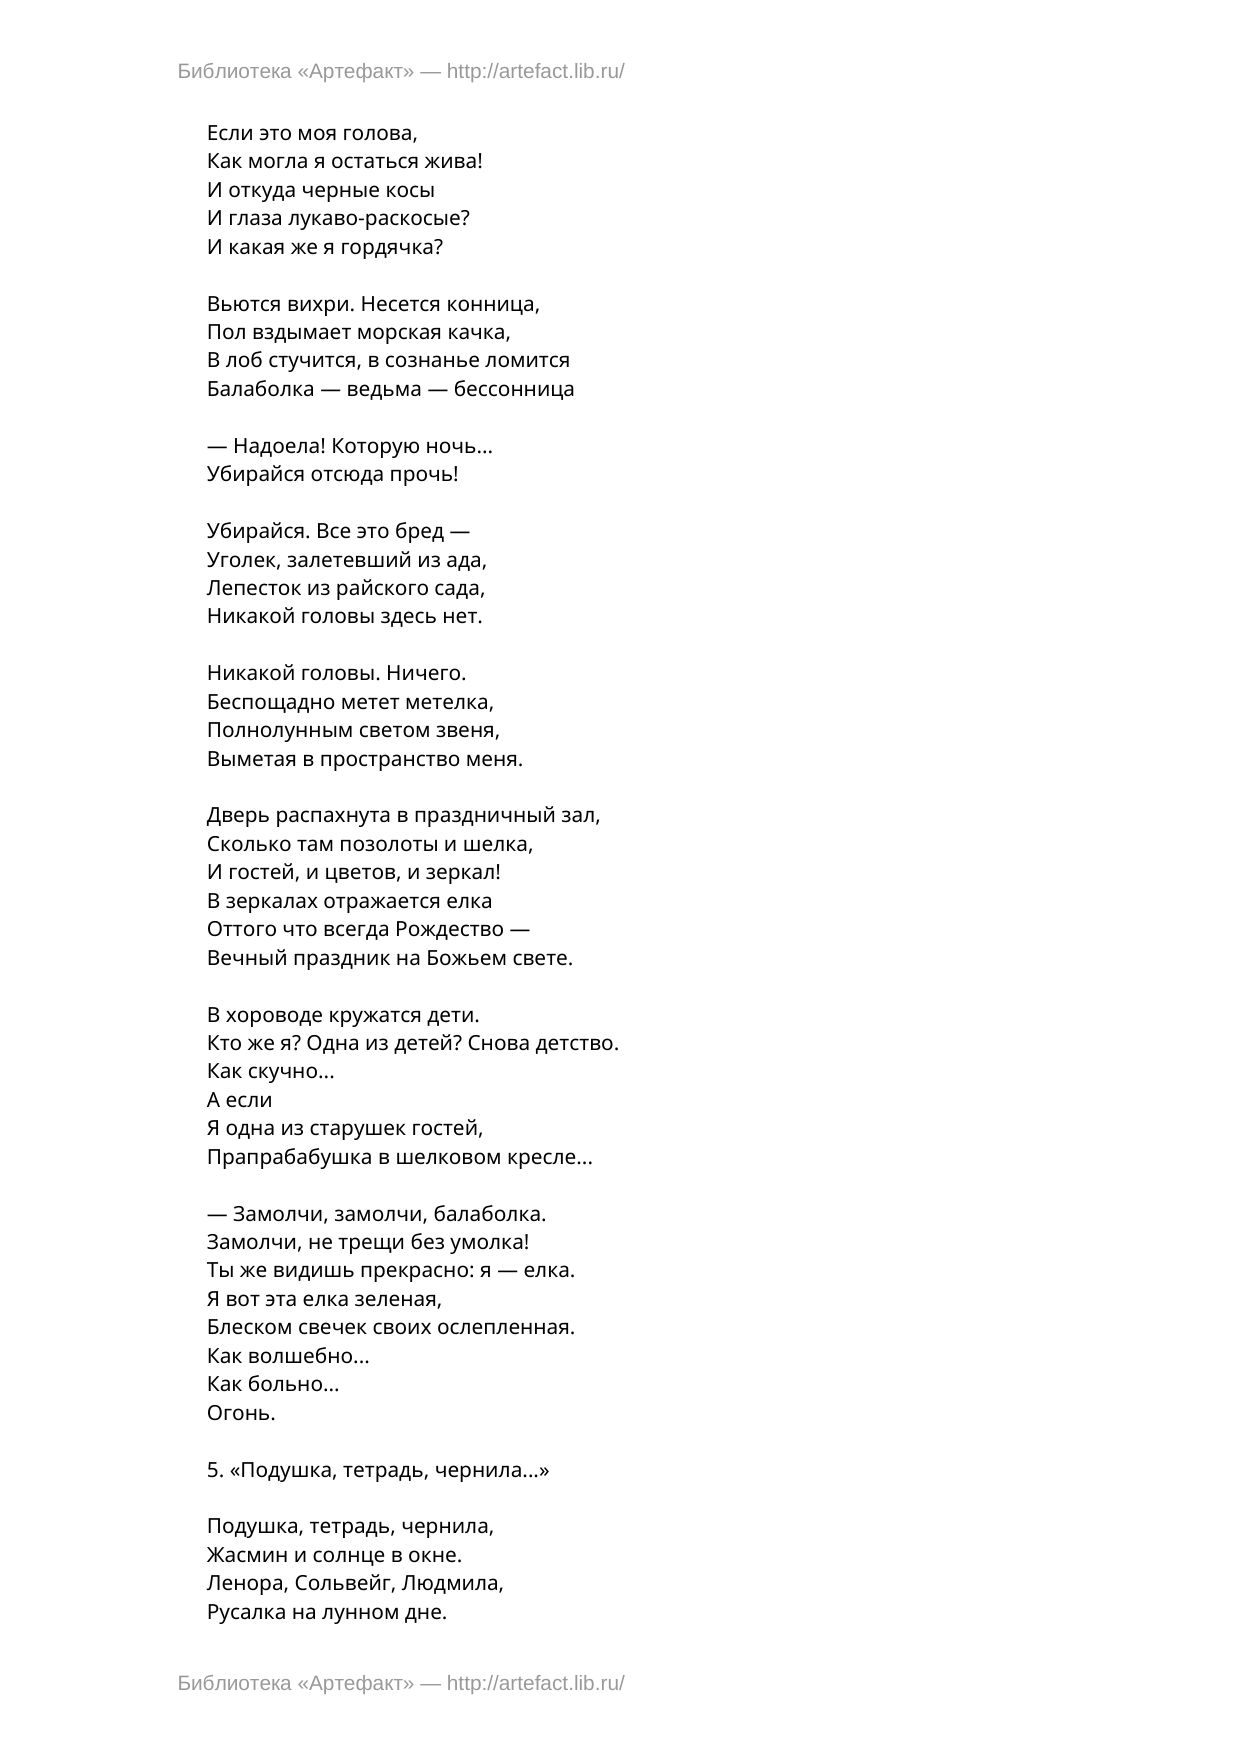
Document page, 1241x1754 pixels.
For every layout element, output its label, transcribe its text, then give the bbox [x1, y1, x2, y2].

text — Надоела! Которую ночь... [177, 431, 1122, 459]
text Оттого что всегда Рождество — [177, 914, 1122, 943]
text Прапрабабушка в шелковом кресле... [177, 1142, 1122, 1170]
text Если это моя голова, [177, 118, 1122, 147]
text Лепесток из райского сада, [177, 573, 1122, 602]
text И какая же я гордячка? [177, 232, 1122, 260]
text Убирайся отсюда прочь! [177, 459, 1122, 488]
text Полнолунным светом звеня, [177, 715, 1122, 744]
text И откуда черные косы [177, 175, 1122, 203]
text Кто же я? Одна из детей? Снова детство. [177, 1028, 1122, 1057]
text В хороводе кружатся дети. [177, 1000, 1122, 1028]
text Ты же видишь прекрасно: я — елка. [177, 1256, 1122, 1284]
text Как могла я остаться жива! [177, 147, 1122, 175]
text Уголек, залетевший из ада, [177, 545, 1122, 573]
subtitle 5. «Подушка, тетрадь, чернила...» [177, 1455, 1122, 1483]
text В зеркалах отражается елка [177, 886, 1122, 914]
text Вьются вихри. Несется конница, [177, 289, 1122, 317]
text Никакой головы здесь нет. [177, 602, 1122, 630]
text Никакой головы. Ничего. [177, 658, 1122, 687]
text Убирайся. Все это бред — [177, 516, 1122, 545]
text Огонь. [177, 1398, 1122, 1426]
text Сколько там позолоты и шелка, [177, 829, 1122, 857]
text А если [177, 1085, 1122, 1113]
text Балаболка — ведьма — бессонница [177, 374, 1122, 402]
text Я вот эта елка зеленая, [177, 1284, 1122, 1312]
text Дверь распахнута в праздничный зал, [177, 801, 1122, 829]
text И глаза лукаво-раскосые? [177, 203, 1122, 232]
text Пол вздымает морская качка, [177, 317, 1122, 346]
text Я одна из старушек гостей, [177, 1113, 1122, 1142]
text — Замолчи, замолчи, балаболка. [177, 1199, 1122, 1227]
text Ленора, Сольвейг, Людмила, [177, 1568, 1122, 1597]
text В лоб стучится, в сознанье ломится [177, 346, 1122, 374]
text Выметая в пространство меня. [177, 744, 1122, 772]
text Блеском свечек своих ослепленная. [177, 1312, 1122, 1341]
text Как больно... [177, 1369, 1122, 1398]
text И гостей, и цветов, и зеркал! [177, 857, 1122, 886]
text Как скучно... [177, 1057, 1122, 1085]
text Как волшебно... [177, 1341, 1122, 1369]
text Замолчи, не трещи без умолка! [177, 1227, 1122, 1256]
text Подушка, тетрадь, чернила, [177, 1512, 1122, 1540]
text Беспощадно метет метелка, [177, 687, 1122, 715]
text Жасмин и солнце в окне. [177, 1540, 1122, 1568]
text Русалка на лунном дне. [177, 1597, 1122, 1625]
text Вечный праздник на Божьем свете. [177, 943, 1122, 971]
